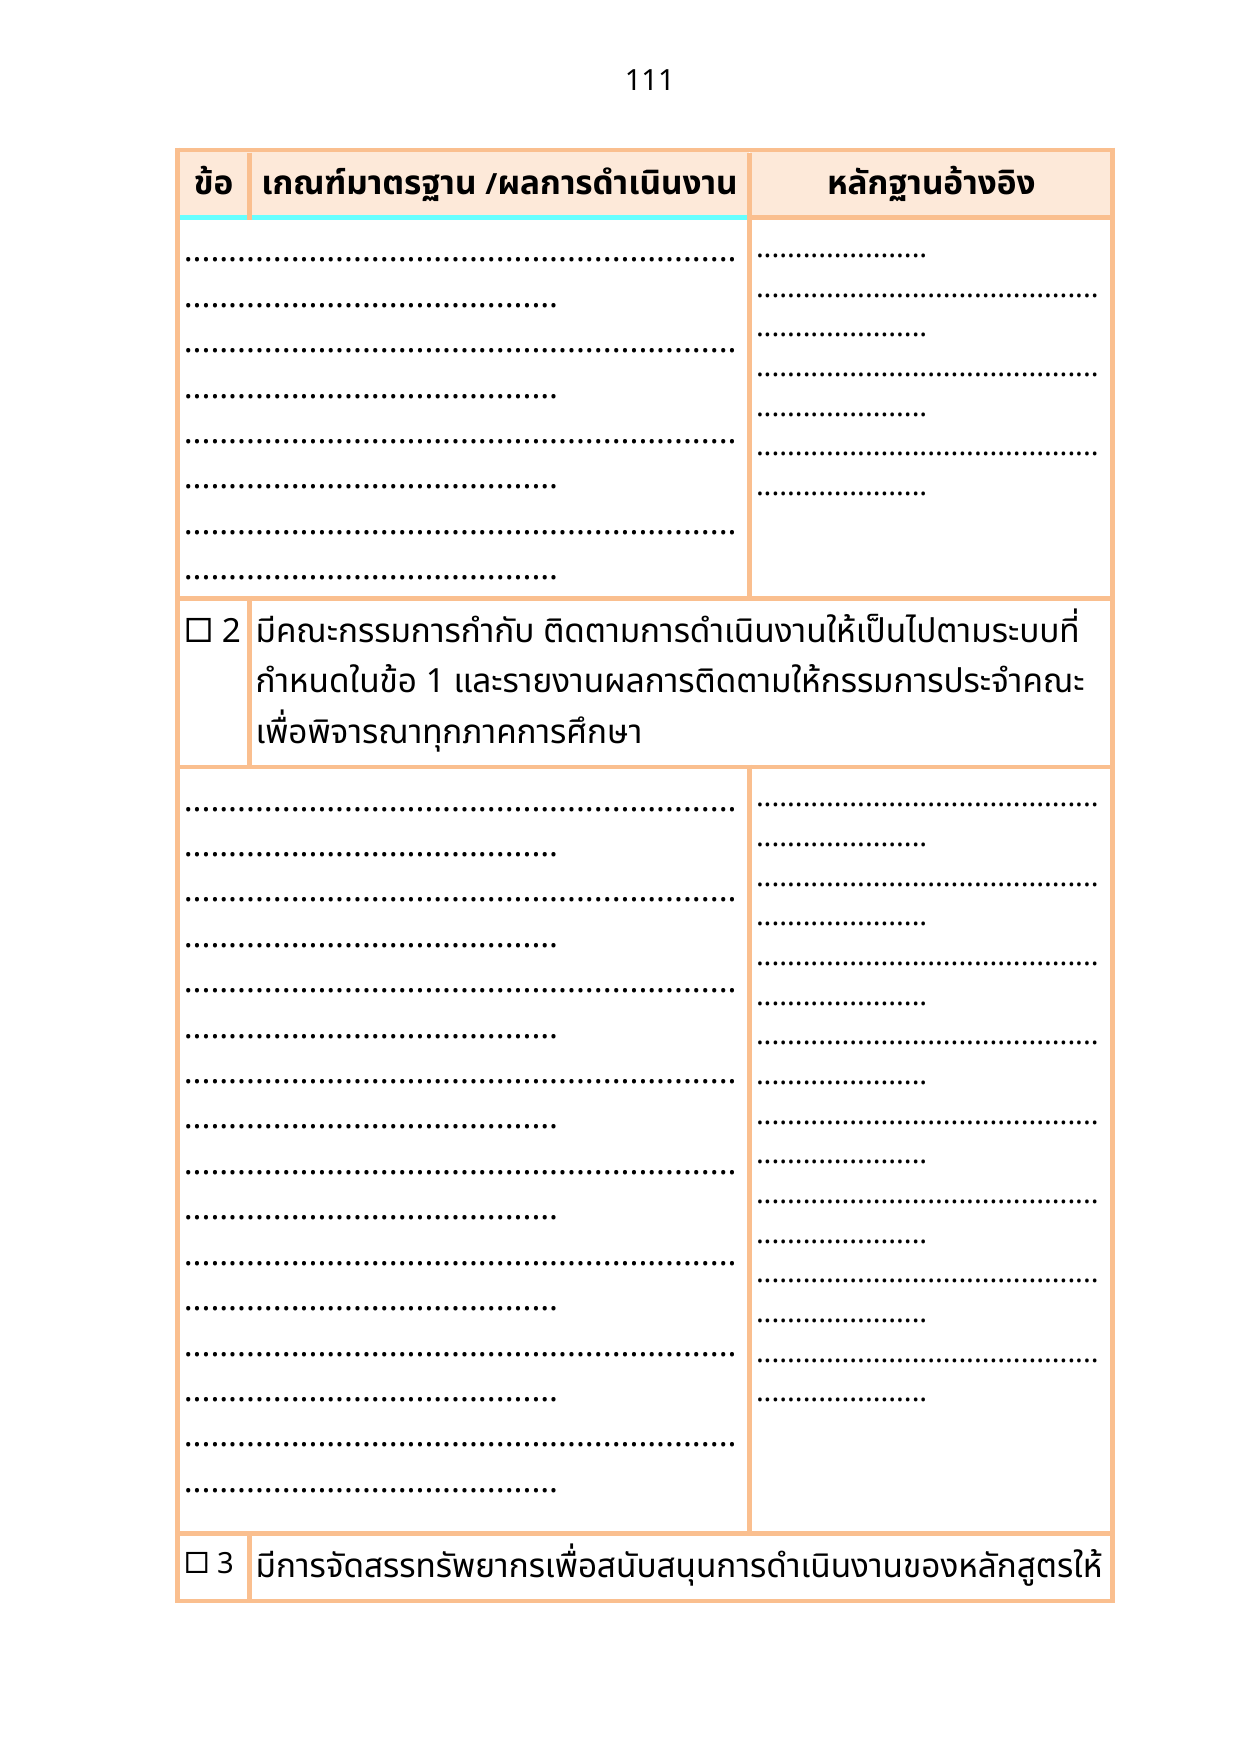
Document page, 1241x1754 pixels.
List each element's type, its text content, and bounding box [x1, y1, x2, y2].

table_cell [252, 1536, 1110, 1599]
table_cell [180, 220, 747, 596]
table_cell .................................................................. .................................................................. .................................................................. .................................................................. .................................................................. .................................................................. .................................................................. .................................................................. [752, 769, 1110, 1531]
table_cell มีคณะกรรมการกำกับ ติดตามการดำเนินงานให้เป็นไปตามระบบที่กำหนดในข้อ 1 และรายงานผลการติดตามให้กรรมการประจำคณะเพื่อพิจารณาทุกภาคการศึกษา [252, 601, 1110, 764]
table_cell 3 [180, 1536, 247, 1599]
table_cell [752, 220, 1110, 596]
table_cell 2 [180, 601, 247, 764]
table_header หลักฐานอ้างอิง [752, 152, 1110, 215]
table_cell ........................................................................................................ ........................................................................................................ ........................................................................................................ ........................................................................................................ ........................................................................................................ ........................................................................................................ ........................................................................................................ ........................................................................................................ [180, 769, 747, 1531]
table_header เกณฑ์มาตรฐาน /ผลการดำเนินงาน [252, 152, 749, 215]
table_header ข้อ [180, 152, 249, 215]
